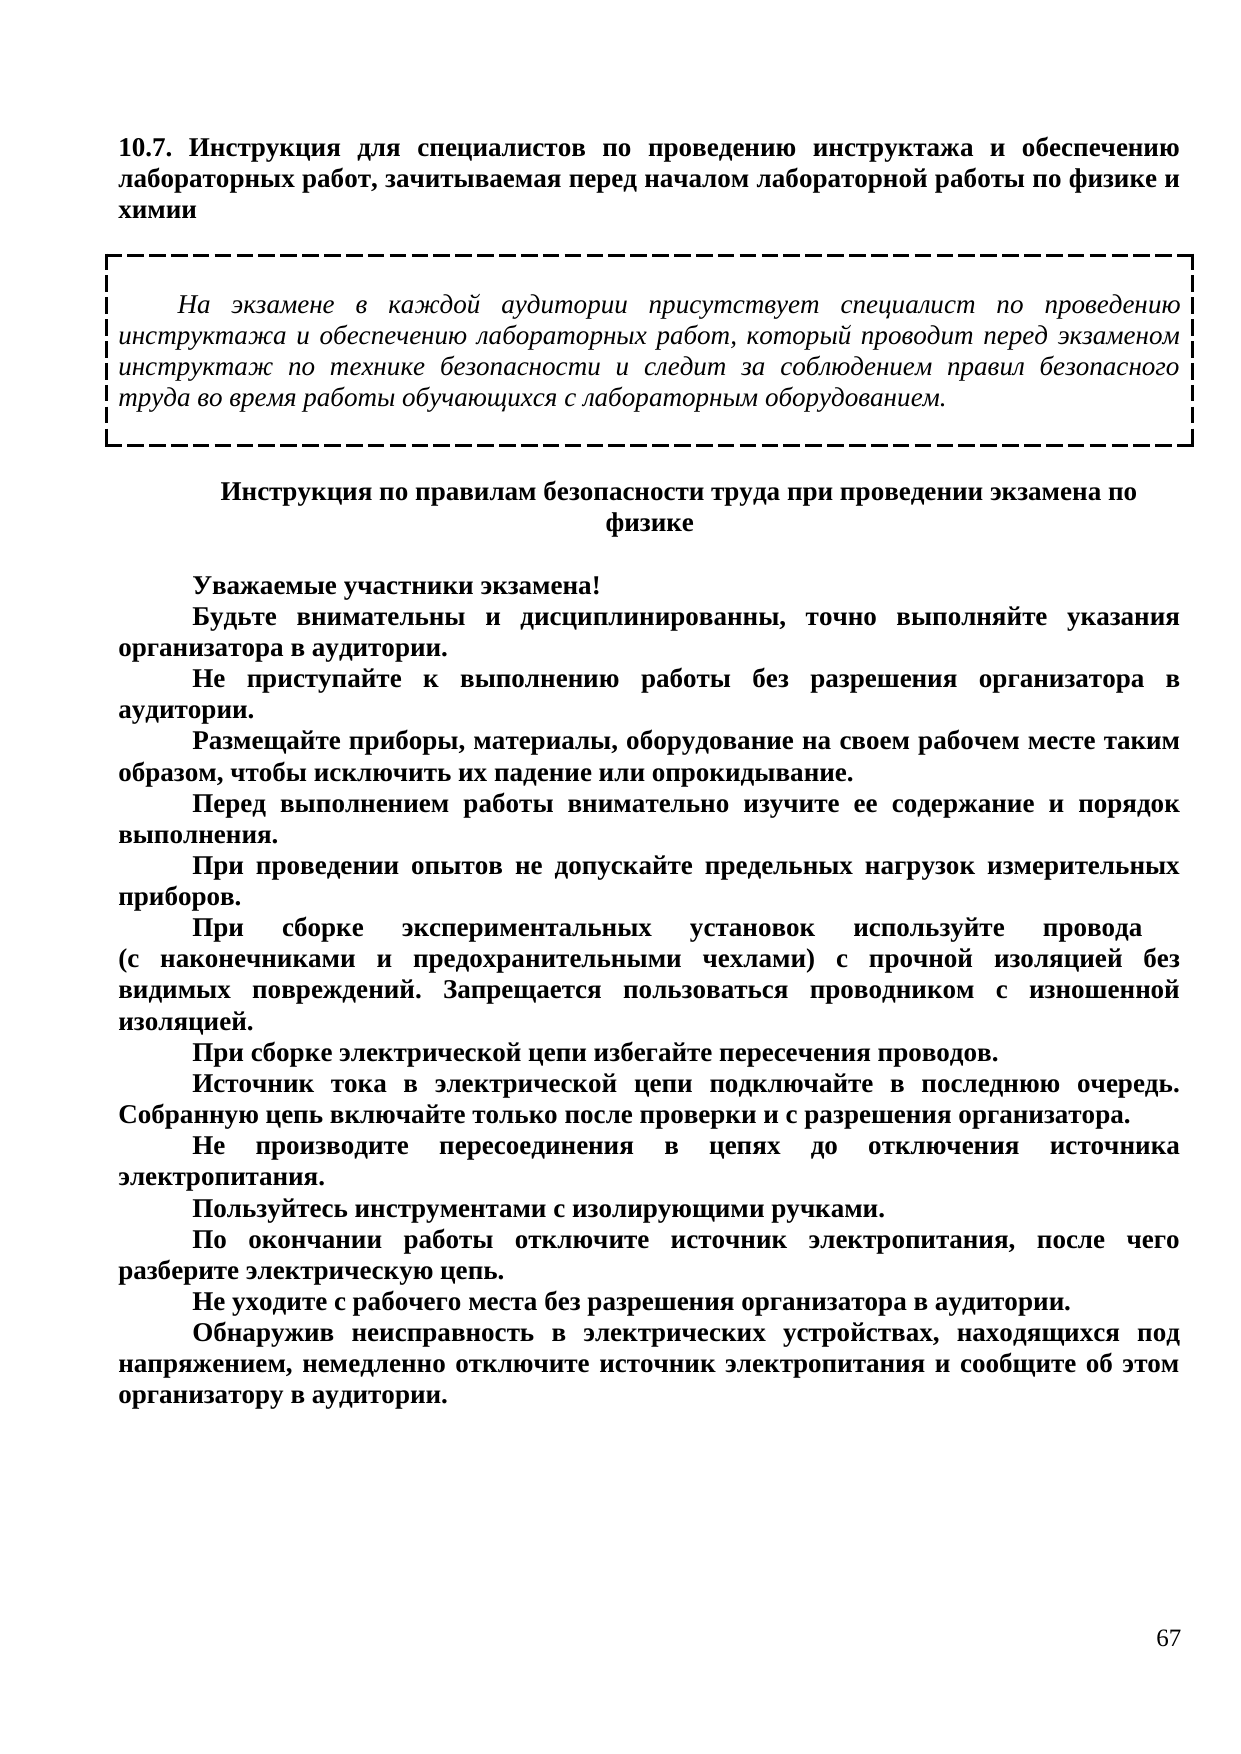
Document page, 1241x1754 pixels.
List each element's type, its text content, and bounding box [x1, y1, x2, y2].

text Не производите пересоединения в цепях до отключения источника электропитания. [118, 1129, 1181, 1192]
text Инструкция по правилам безопасности труда при проведении экзамена по физике [118, 475, 1181, 538]
table_header На экзамене в каждой аудитории присутствует специалист по проведению инструктажа и обеспечению лабораторных работ, который проводит перед экзаменом инструктаж по технике безопасности и следит за соблюдением правил безопасного труда во время работы обучающихся с лабораторным оборудованием. [107, 254, 1192, 443]
text Размещайте приборы, материалы, оборудование на своем рабочем месте таким образом, чтобы исключить их падение или опрокидывание. [118, 724, 1181, 787]
text Источник тока в электрической цепи подключайте в последнюю очередь. Собранную цепь включайте только после проверки и с разрешения организатора. [118, 1067, 1181, 1129]
text Будьте внимательны и дисциплинированны, точно выполняйте указания организатора в аудитории. [118, 600, 1181, 662]
text Не приступайте к выполнению работы без разрешения организатора в аудитории. [118, 662, 1181, 724]
text При проведении опытов не допускайте предельных нагрузок измерительных приборов. [118, 849, 1181, 911]
text Обнаружив неисправность в электрических устройствах, находящихся под напряжением, немедленно отключите источник электропитания и сообщите об этом организатору в аудитории. [118, 1316, 1181, 1410]
text Пользуйтесь инструментами с изолирующими ручками. [118, 1192, 1181, 1223]
text Не уходите с рабочего места без разрешения организатора в аудитории. [118, 1285, 1181, 1316]
text Перед выполнением работы внимательно изучите ее содержание и порядок выполнения. [118, 787, 1181, 849]
text При сборке электрической цепи избегайте пересечения проводов. [118, 1036, 1181, 1067]
subtitle 10.7. Инструкция для специалистов по проведению инструктажа и обеспечению лабораторных работ, зачитываемая перед началом лабораторной работы по физике и химии [118, 131, 1181, 225]
text По окончании работы отключите источник электропитания, после чего разберите электрическую цепь. [118, 1223, 1181, 1285]
text При сборке экспериментальных установок используйте провода (с наконечниками и предохранительными чехлами) с прочной изоляцией без видимых повреждений. Запрещается пользоваться проводником с изношенной изоляцией. [118, 911, 1181, 1036]
text Уважаемые участники экзамена! [118, 569, 1181, 600]
